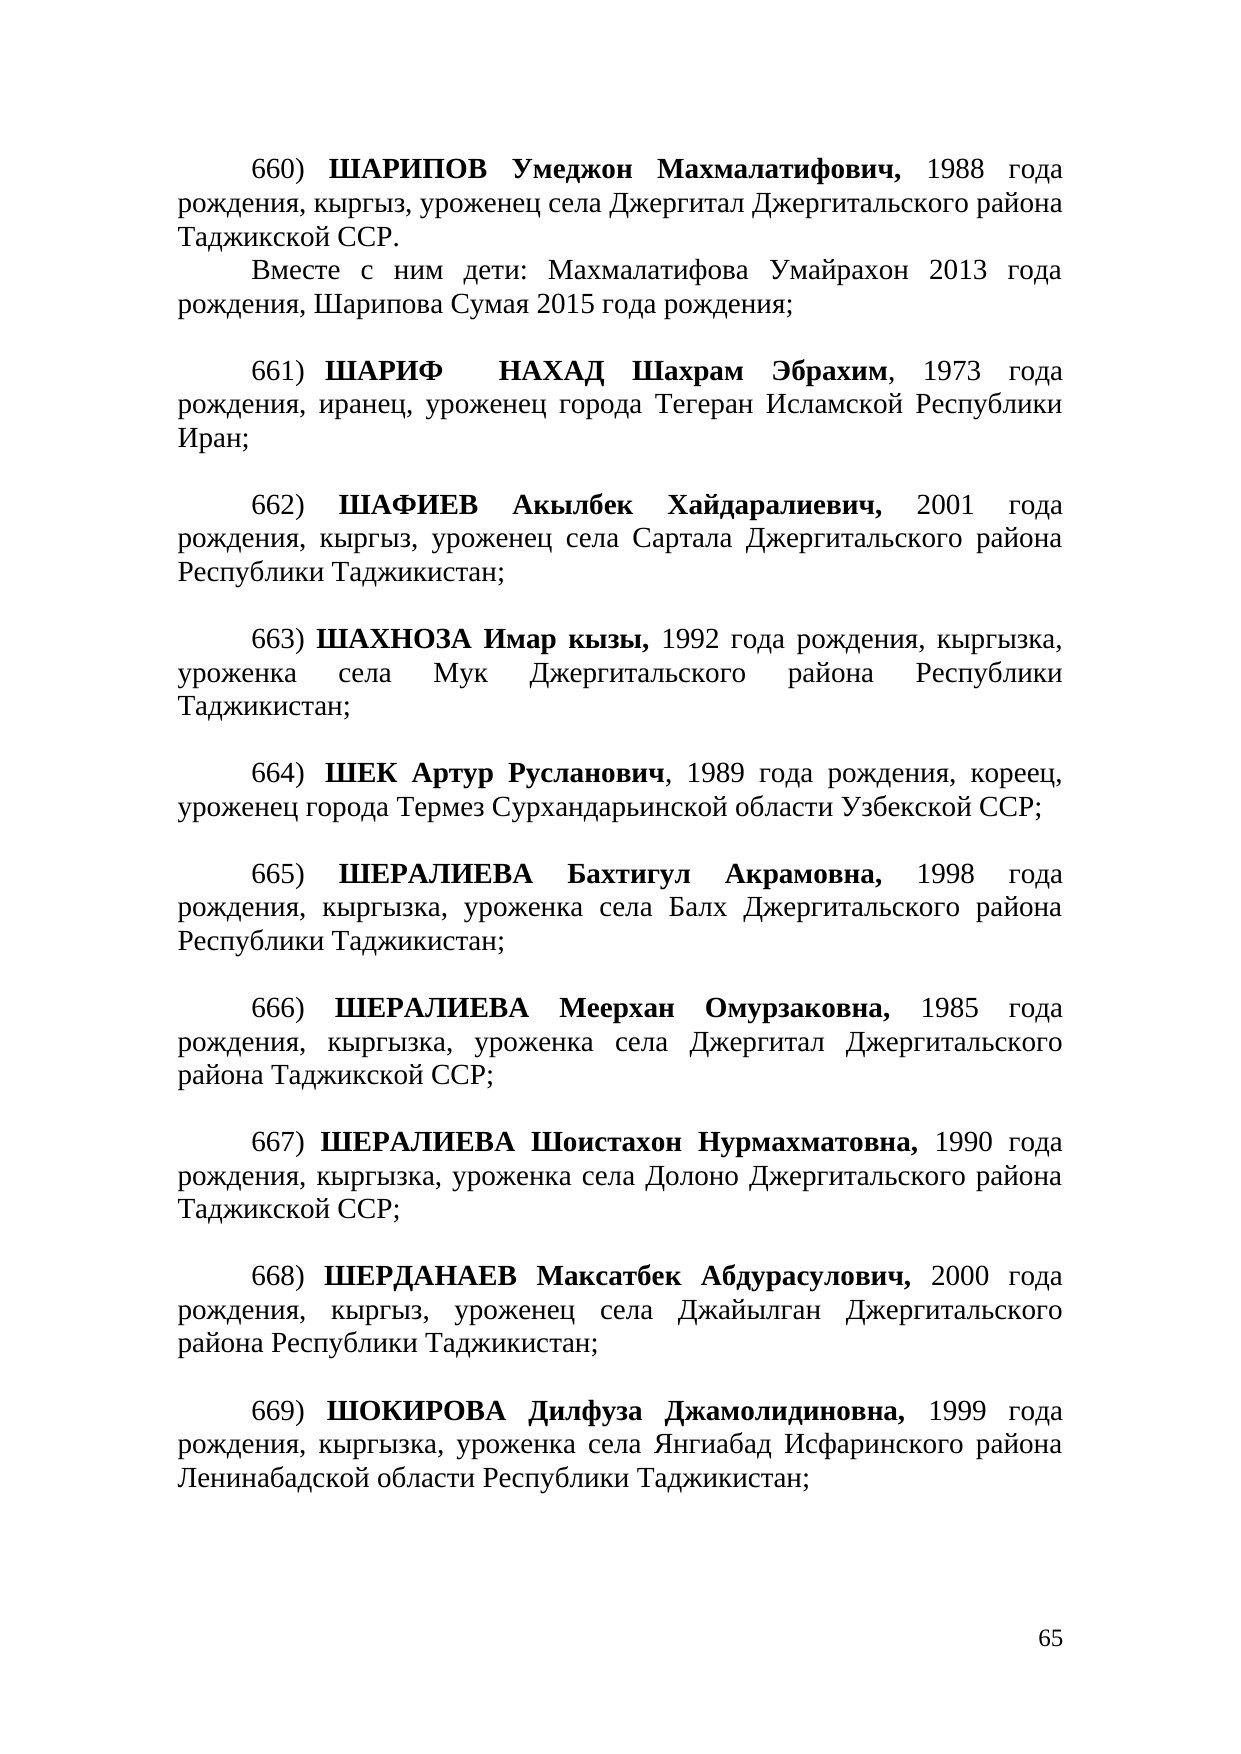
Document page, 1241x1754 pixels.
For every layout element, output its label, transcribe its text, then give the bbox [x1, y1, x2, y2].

text 662) ШАФИЕВ Акылбек Хайдаралиевич, 2001 года рождения, кыргыз, уроженец села Сартала Джергитальского района Республики Таджикистан; [177, 487, 1063, 588]
text 664) ШЕК Артур Русланович, 1989 года рождения, кореец, уроженец города Термез Сурхандарьинской области Узбекской ССР; [177, 755, 1063, 822]
text 667) ШЕРАЛИЕВА Шоистахон Нурмахматовна, 1990 года рождения, кыргызка, уроженка села Долоно Джергитальского района Таджикской ССР; [177, 1124, 1063, 1225]
text Вместе с ним дети: Махмалатифова Умайрахон 2013 года рождения, Шарипова Сумая 2015 года рождения; [177, 252, 1063, 319]
text 661) ШАРИФ НАХАД Шахрам Эбрахим, 1973 года рождения, иранец, уроженец города Тегеран Исламской Республики Иран; [177, 353, 1063, 453]
text 660) ШАРИПОВ Умеджон Махмалатифович, 1988 года рождения, кыргыз, уроженец села Джергитал Джергитальского района Таджикской ССР. [177, 152, 1063, 252]
text 663) ШАХНОЗА Имар кызы, 1992 года рождения, кыргызка, уроженка села Мук Джергитальского района Республики Таджикистан; [177, 621, 1063, 722]
text 666) ШЕРАЛИЕВА Меерхан Омурзаковна, 1985 года рождения, кыргызка, уроженка села Джергитал Джергитальского района Таджикской ССР; [177, 990, 1063, 1091]
text 668) ШЕРДАНАЕВ Максатбек Абдурасулович, 2000 года рождения, кыргыз, уроженец села Джайылган Джергитальского района Республики Таджикистан; [177, 1258, 1063, 1359]
text 665) ШЕРАЛИЕВА Бахтигул Акрамовна, 1998 года рождения, кыргызка, уроженка села Балх Джергитальского района Республики Таджикистан; [177, 856, 1063, 957]
text 669) ШОКИРОВА Дилфуза Джамолидиновна, 1999 года рождения, кыргызка, уроженка села Янгиабад Исфаринского района Ленинабадской области Республики Таджикистан; [177, 1393, 1063, 1493]
